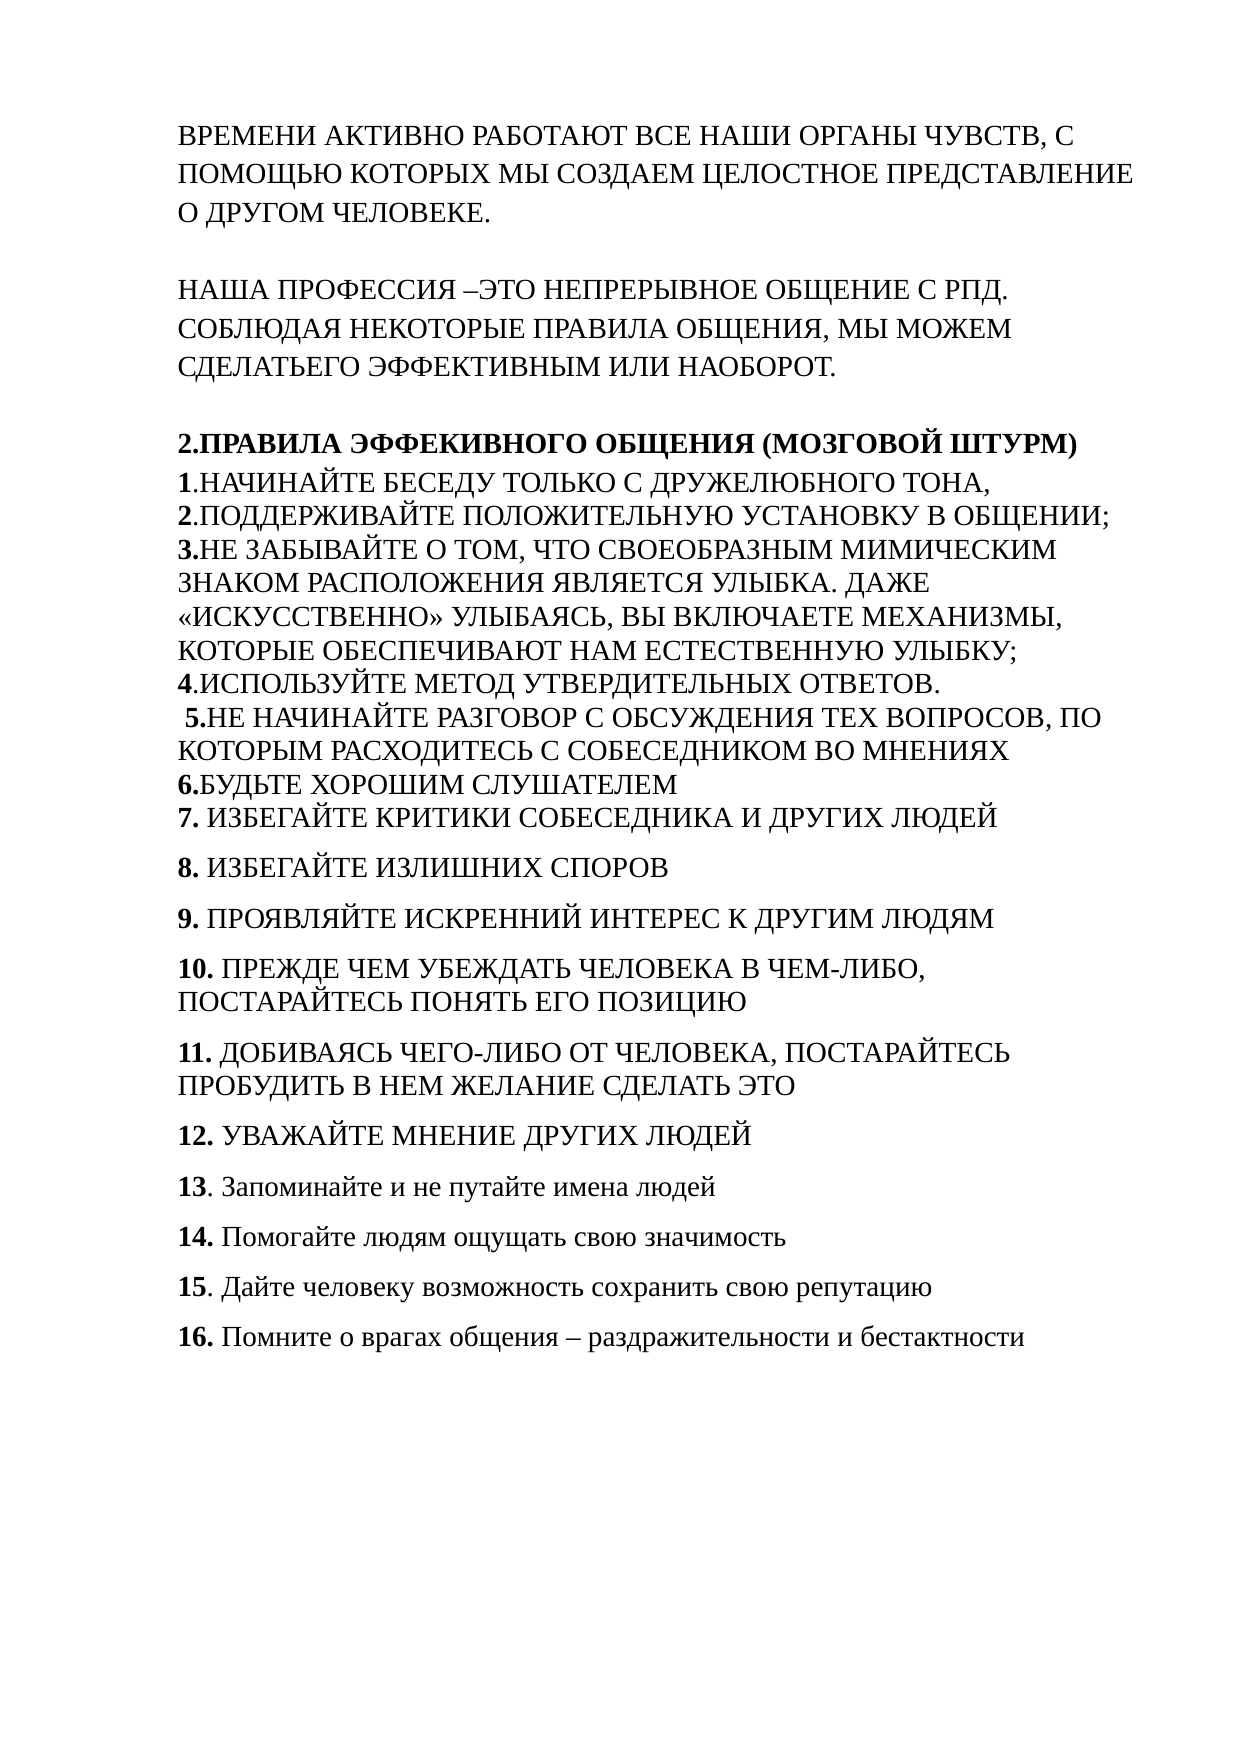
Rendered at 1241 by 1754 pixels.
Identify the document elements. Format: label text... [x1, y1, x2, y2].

text 15. Дайте человеку возможность сохранить свою репутацию [177, 1269, 1152, 1303]
text 8. Избегайте излишних споров [177, 851, 1152, 884]
text 16. Помните о врагах общения – раздражительности и бестактности [177, 1319, 1152, 1353]
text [177, 118, 1152, 229]
text 6.Будьте хорошим слушателем [177, 767, 1152, 800]
text 1.Начинайте беседу только с дружелюбного тона, [177, 465, 1152, 498]
text 2.пРАВИЛА эФФЕКИвного общения (мозговой штурм) [177, 426, 1152, 460]
text 14. Помогайте людям ощущать свою значимость [177, 1219, 1152, 1252]
text 13. Запоминайте и не путайте имена людей [177, 1169, 1152, 1202]
text 9. Проявляйте искренний интерес к другим людям [177, 901, 1152, 934]
text 4.Используйте метод утвердительных ответов. [177, 666, 1152, 700]
text 3.Не забывайте о том, что своеобразным мимическим знаком расположения ЯВЛЯЕТСЯ УЛЫБКА. Даже «искусственно» улыбаясь, Вы включаете механизмы, которые обеспечивают нам естественную улыбку; [177, 532, 1152, 666]
text 10. Прежде чем убеждать человека в чем-либо, постарайтесь понять его позицию [177, 951, 1152, 1018]
text Наша профессия –это непрерывное общение с РПД. Соблюдая некоторые правила общения, мы можем сделатьего эффективным или наоборот. [177, 272, 1152, 383]
text 11. Добиваясь чего-либо от человека, постарайтесь пробудить в нем желание сделать это [177, 1035, 1152, 1102]
text 2.поддерживайте положительную УСТАНОВКУ В общении; [177, 498, 1152, 532]
text 7. Избегайте критики собеседника и других людей [177, 800, 1152, 834]
text 5.Не начинайте разговор с обсуждения тех вопросов, по которым расходитесь с собеседником во мнениях [177, 700, 1152, 767]
text 12. Уважайте мнение других людей [177, 1118, 1152, 1152]
